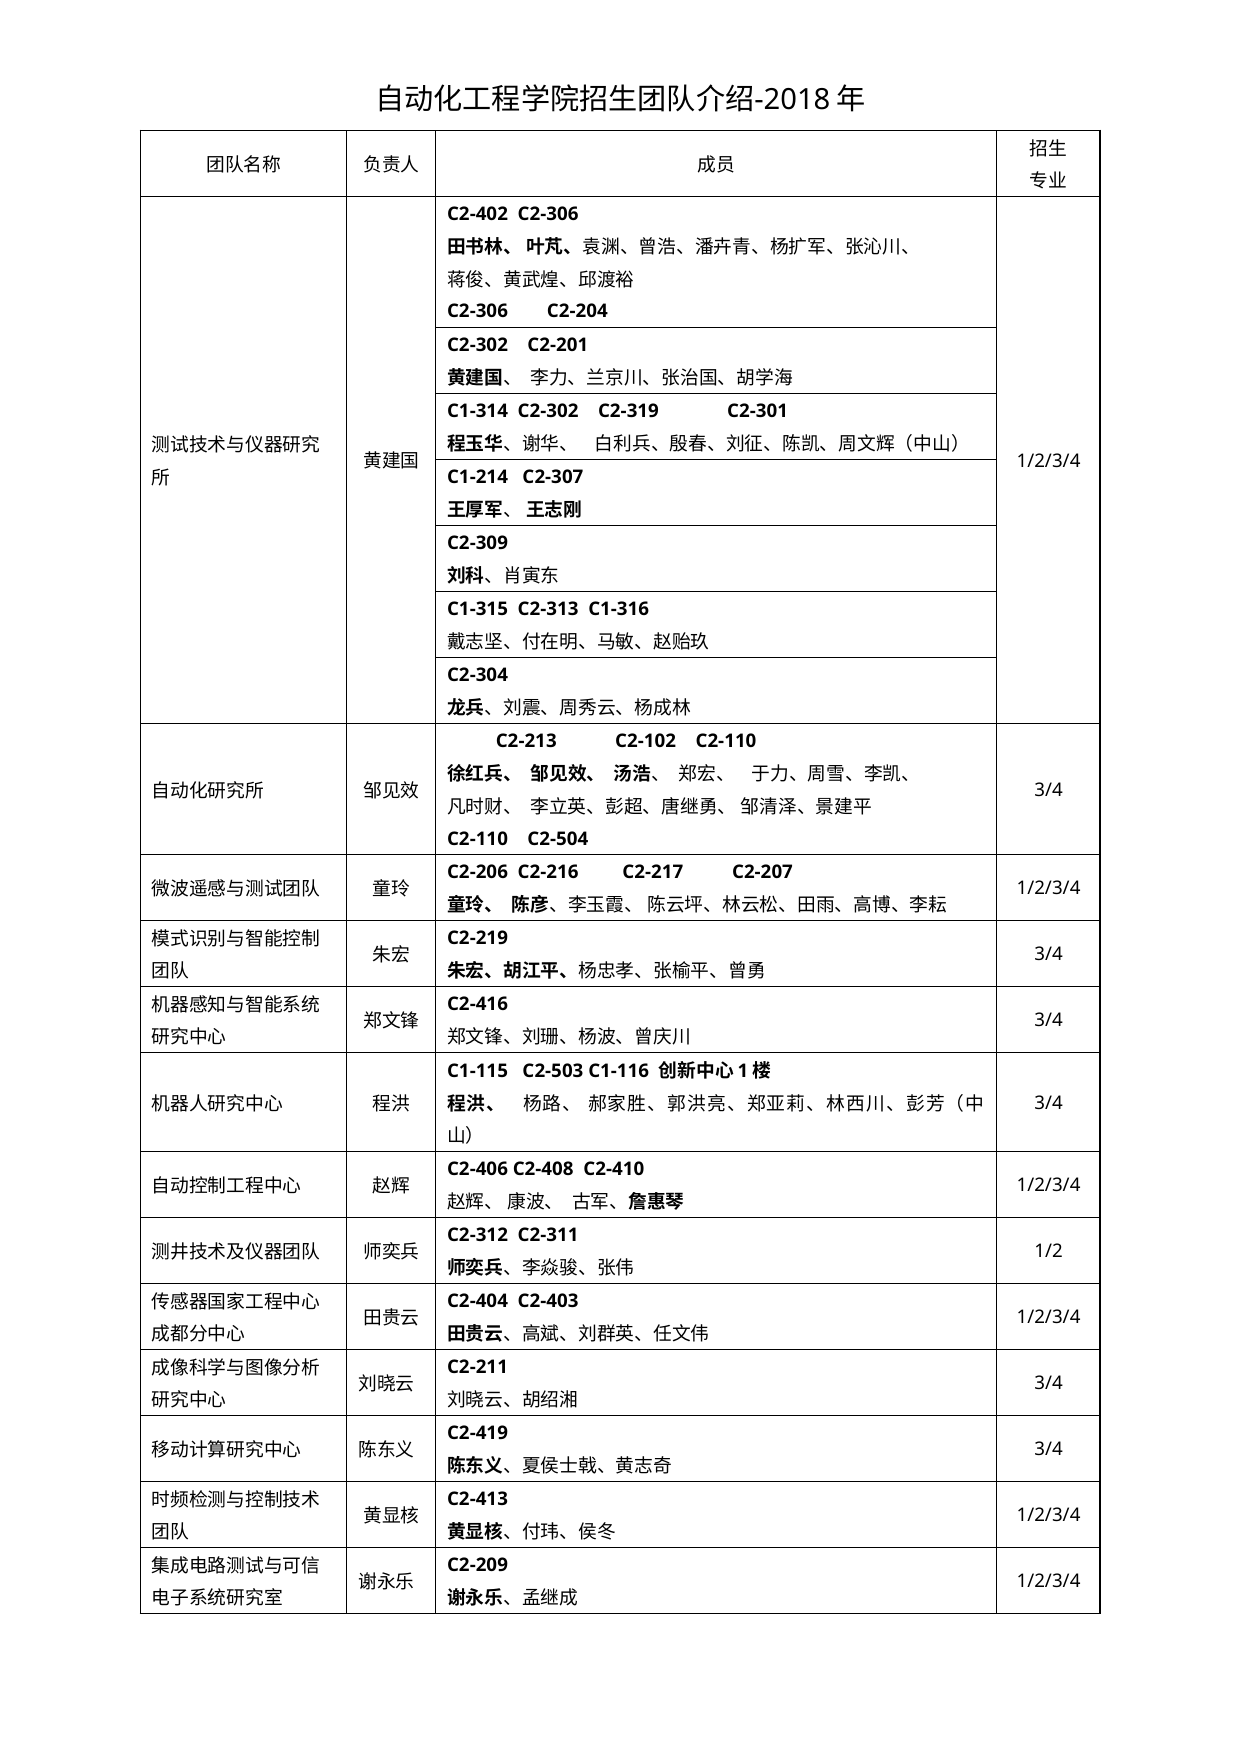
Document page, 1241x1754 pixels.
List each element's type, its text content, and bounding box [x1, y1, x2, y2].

table_cell 3/4 [997, 1416, 1099, 1481]
table_cell 郑文锋 [347, 987, 435, 1052]
table_cell C2-406 C2-408 C2-410 赵辉、 康波、 古军、詹惠琴 [436, 1152, 996, 1217]
table_cell C2-304 龙兵、刘震、周秀云、杨成林 [436, 658, 996, 723]
table_cell 陈东义 [347, 1416, 435, 1481]
table_cell C2-312 C2-311 师奕兵、李焱骏、张伟 [436, 1218, 996, 1283]
table_cell 谢永乐 [347, 1548, 435, 1613]
table_cell C2-404 C2-403 田贵云、高斌、刘群英、任文伟 [436, 1284, 996, 1349]
table_cell 黄显核 [347, 1482, 435, 1547]
table_cell 机器感知与智能系统 研究中心 [141, 987, 346, 1052]
table_cell 黄建国 [347, 197, 435, 723]
table_cell C1-115 C2-503 C1-116 创新中心1楼 程洪、 杨路、 郝家胜、郭洪亮、郑亚莉、林西川、彭芳（中山） [436, 1053, 996, 1151]
table_cell 童玲 [347, 855, 435, 920]
table_cell C2-213 C2-102 C2-110 徐红兵、 邹见效、 汤浩、 郑宏、 于力、周雪、李凯、 凡时财、 李立英、彭超、唐继勇、 邹清泽、景建平 C2-110 C2-504 [436, 724, 996, 854]
table_cell 1/2/3/4 [997, 855, 1099, 920]
table_cell 1/2/3/4 [997, 1482, 1099, 1547]
table_cell 刘晓云 [347, 1350, 435, 1415]
table_cell 3/4 [997, 921, 1099, 986]
table_cell C1-214 C2-307 王厚军、 王志刚 [436, 460, 996, 525]
table_cell 3/4 [997, 724, 1099, 854]
table_header 成员 [436, 131, 996, 196]
table_cell 传感器国家工程中心成都分中心 [141, 1284, 346, 1349]
table_header 团队名称 [141, 131, 346, 196]
table_cell 程洪 [347, 1053, 435, 1151]
table_cell 模式识别与智能控制团队 [141, 921, 346, 986]
table_cell 1/2/3/4 [997, 1152, 1099, 1217]
table_cell 时频检测与控制技术团队 [141, 1482, 346, 1547]
table_cell 3/4 [997, 1350, 1099, 1415]
table_cell 机器人研究中心 [141, 1053, 346, 1151]
table_cell C2-209 谢永乐、孟继成 [436, 1548, 996, 1613]
text 自动化工程学院招生团队介绍-2018年 [89, 64, 1152, 129]
table_cell 3/4 [997, 987, 1099, 1052]
table_cell 赵辉 [347, 1152, 435, 1217]
table_cell 移动计算研究中心 [141, 1416, 346, 1481]
table_cell 自动化研究所 [141, 724, 346, 854]
table_cell 朱宏 [347, 921, 435, 986]
table_cell C2-302 C2-201 黄建国、 李力、兰京川、张治国、胡学海 [436, 328, 996, 393]
table_cell 成像科学与图像分析研究中心 [141, 1350, 346, 1415]
table_cell 自动控制工程中心 [141, 1152, 346, 1217]
table_cell C2-219 朱宏、胡江平、杨忠孝、张榆平、曾勇 [436, 921, 996, 986]
table_cell 集成电路测试与可信电子系统研究室 [141, 1548, 346, 1613]
table_cell 微波遥感与测试团队 [141, 855, 346, 920]
table_cell 测试技术与仪器研究所 [141, 197, 346, 723]
table_header 招生 专业 [997, 131, 1099, 196]
table_cell C1-315 C2-313 C1-316 戴志坚、付在明、马敏、赵贻玖 [436, 592, 996, 657]
table_cell C2-413 黄显核、付玮、侯冬 [436, 1482, 996, 1547]
table_cell 田贵云 [347, 1284, 435, 1349]
table_cell 师奕兵 [347, 1218, 435, 1283]
table_cell C2-206 C2-216 C2-217 C2-207 童玲、 陈彦、李玉霞、 陈云坪、林云松、田雨、高博、李耘 [436, 855, 996, 920]
table_header 负责人 [347, 131, 435, 196]
table_cell 3/4 [997, 1053, 1099, 1151]
table_cell C2-402 C2-306 田书林、 叶芃、袁渊、曾浩、潘卉青、杨扩军、张沁川、 蒋俊、黄武煌、邱渡裕 C2-306 C2-204 [436, 197, 996, 327]
table_cell C2-211 刘晓云、胡绍湘 [436, 1350, 996, 1415]
table_cell C1-314 C2-302 C2-319 C2-301 程玉华、谢华、 白利兵、殷春、刘征、陈凯、周文辉（中山） [436, 394, 996, 459]
table_cell C2-419 陈东义、夏侯士戟、黄志奇 [436, 1416, 996, 1481]
table_cell 1/2/3/4 [997, 197, 1099, 723]
table_cell C2-309 刘科、肖寅东 [436, 526, 996, 591]
table_cell 邹见效 [347, 724, 435, 854]
table_cell 测井技术及仪器团队 [141, 1218, 346, 1283]
table_cell 1/2 [997, 1218, 1099, 1283]
table_cell 1/2/3/4 [997, 1548, 1099, 1613]
table_cell C2-416 郑文锋、刘珊、杨波、曾庆川 [436, 987, 996, 1052]
table_cell 1/2/3/4 [997, 1284, 1099, 1349]
